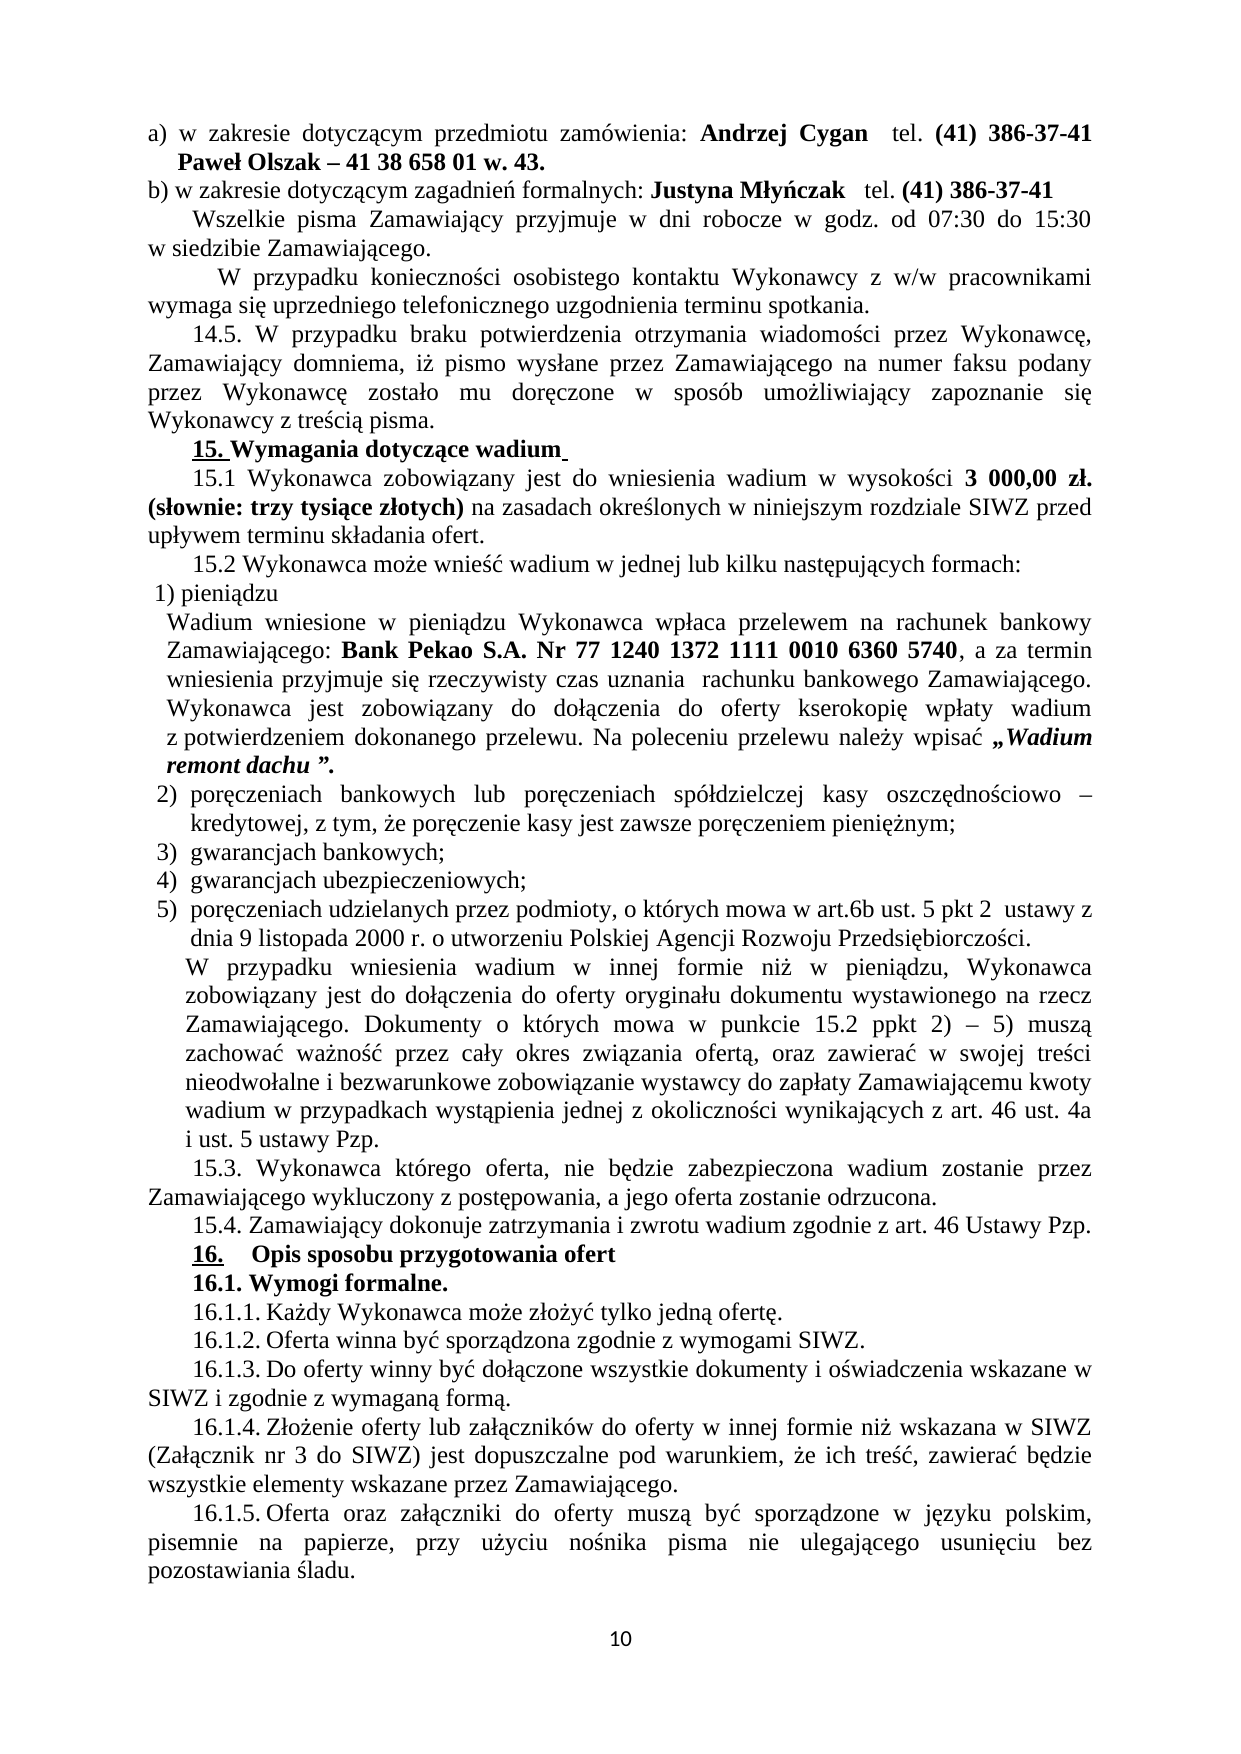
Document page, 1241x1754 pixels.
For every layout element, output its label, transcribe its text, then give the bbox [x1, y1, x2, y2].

text 1) pieniądzu [148, 578, 1093, 607]
text 15.1 Wykonawca zobowiązany jest do wniesienia wadium w wysokości 3 000,00 zł. (słownie: trzy tysiące złotych) na zasadach określonych w niniejszym rozdziale SIWZ przed upływem terminu składania ofert. [148, 463, 1093, 549]
text b) w zakresie dotyczącym zagadnień formalnych: Justyna Młyńczak tel. (41) 386-37-41 [148, 176, 1093, 204]
text Wszelkie pisma Zamawiający przyjmuje w dni robocze w godz. od 07:30 do 15:30 w siedzibie Zamawiającego. [148, 204, 1093, 262]
text 15. Wymagania dotyczące wadium [148, 434, 1093, 463]
text 16.1. Wymogi formalne. [148, 1268, 1093, 1297]
text 14.5. W przypadku braku potwierdzenia otrzymania wiadomości przez Wykonawcę, Zamawiający domniema, iż pismo wysłane przez Zamawiającego na numer faksu podany przez Wykonawcę zostało mu doręczone w sposób umożliwiający zapoznanie się Wykonawcy z treścią pisma. [148, 319, 1093, 434]
text 15.3. Wykonawca którego oferta, nie będzie zabezpieczona wadium zostanie przez Zamawiającego wykluczony z postępowania, a jego oferta zostanie odrzucona. [148, 1153, 1093, 1211]
text 3) gwarancjach bankowych; [148, 837, 1093, 866]
text 16. Opis sposobu przygotowania ofert [148, 1239, 1093, 1268]
list Oferta winna być sporządzona zgodnie z wymogami SIWZ. [148, 1326, 1093, 1354]
text a) w zakresie dotyczącym przedmiotu zamówienia: Andrzej Cygan tel. (41) 386-37-41 Paweł Olszak – 41 38 658 01 w. 43. [148, 118, 1093, 176]
text W przypadku konieczności osobistego kontaktu Wykonawcy z w/w pracownikami wymaga się uprzedniego telefonicznego uzgodnienia terminu spotkania. [148, 262, 1093, 319]
text 5) poręczeniach udzielanych przez podmioty, o których mowa w art.6b ust. 5 pkt 2 ustawy z dnia 9 listopada 2000 r. o utworzeniu Polskiej Agencji Rozwoju Przedsiębiorczości. [148, 894, 1093, 952]
text 15.2 Wykonawca może wnieść wadium w jednej lub kilku następujących formach: [148, 549, 1093, 578]
text W przypadku wniesienia wadium w innej formie niż w pieniądzu, Wykonawca zobowiązany jest do dołączenia do oferty oryginału dokumentu wystawionego na rzecz Zamawiającego. Dokumenty o których mowa w punkcie 15.2 ppkt 2) – 5) muszą zachować ważność przez cały okres związania ofertą, oraz zawierać w swojej treści nieodwołalne i bezwarunkowe zobowiązanie wystawcy do zapłaty Zamawiającemu kwoty wadium w przypadkach wystąpienia jednej z okoliczności wynikających z art. 46 ust. 4a i ust. 5 ustawy Pzp. [148, 952, 1093, 1153]
list Oferta oraz załączniki do oferty muszą być sporządzone w języku polskim, pisemnie na papierze, przy użyciu nośnika pisma nie ulegającego usunięciu bez pozostawiania śladu. [148, 1498, 1093, 1584]
text 4) gwarancjach ubezpieczeniowych; [148, 866, 1093, 894]
text Wadium wniesione w pieniądzu Wykonawca wpłaca przelewem na rachunek bankowy Zamawiającego: Bank Pekao S.A. Nr 77 1240 1372 1111 0010 6360 5740, a za termin wniesienia przyjmuje się rzeczywisty czas uznania rachunku bankowego Zamawiającego. Wykonawca jest zobowiązany do dołączenia do oferty kserokopię wpłaty wadium z potwierdzeniem dokonanego przelewu. Na poleceniu przelewu należy wpisać „Wadium remont dachu ”. [166, 607, 1093, 779]
list Złożenie oferty lub załączników do oferty w innej formie niż wskazana w SIWZ (Załącznik nr 3 do SIWZ) jest dopuszczalne pod warunkiem, że ich treść, zawierać będzie wszystkie elementy wskazane przez Zamawiającego. [148, 1412, 1093, 1498]
text 2) poręczeniach bankowych lub poręczeniach spółdzielczej kasy oszczędnościowo – kredytowej, z tym, że poręczenie kasy jest zawsze poręczeniem pieniężnym; [148, 779, 1093, 837]
text 15.4. Zamawiający dokonuje zatrzymania i zwrotu wadium zgodnie z art. 46 Ustawy Pzp. [185, 1211, 1093, 1239]
list Do oferty winny być dołączone wszystkie dokumenty i oświadczenia wskazane w SIWZ i zgodnie z wymaganą formą. [148, 1354, 1093, 1412]
list Każdy Wykonawca może złożyć tylko jedną ofertę. [148, 1297, 1093, 1326]
